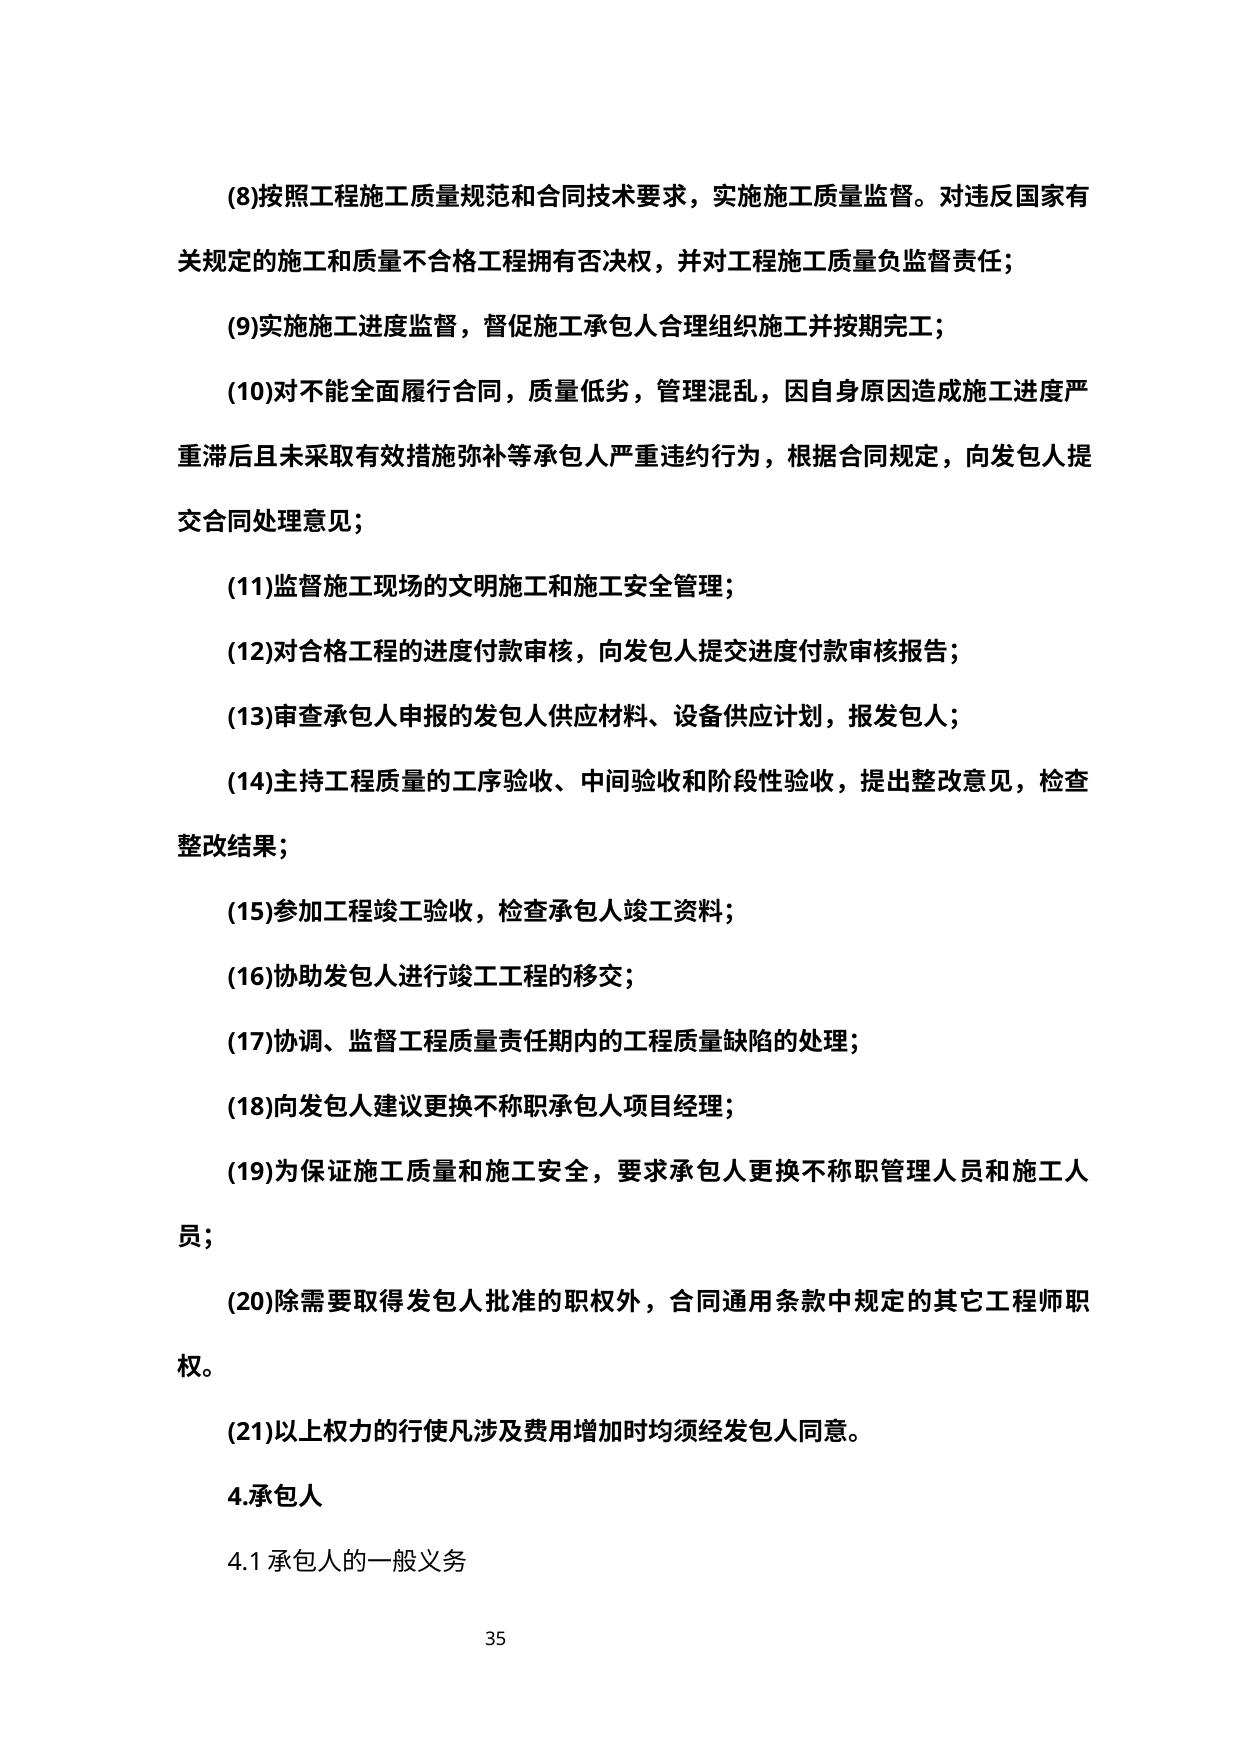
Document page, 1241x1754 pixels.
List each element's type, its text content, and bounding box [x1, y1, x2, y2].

text (19)为保证施工质量和施工安全，要求承包人更换不称职管理人员和施工人员； [177, 1137, 1093, 1267]
text (9)实施施工进度监督，督促施工承包人合理组织施工并按期完工； [177, 292, 1093, 357]
text (18)向发包人建议更换不称职承包人项目经理； [177, 1072, 1093, 1137]
text (21)以上权力的行使凡涉及费用增加时均须经发包人同意。 [177, 1397, 1093, 1462]
text (10)对不能全面履行合同，质量低劣，管理混乱，因自身原因造成施工进度严重滞后且未采取有效措施弥补等承包人严重违约行为，根据合同规定，向发包人提交合同处理意见； [177, 357, 1093, 552]
text (20)除需要取得发包人批准的职权外，合同通用条款中规定的其它工程师职权。 [177, 1267, 1093, 1397]
text 4.1承包人的一般义务 [177, 1527, 1093, 1592]
text 4.承包人 [177, 1462, 1093, 1527]
text (17)协调、监督工程质量责任期内的工程质量缺陷的处理； [177, 1007, 1093, 1072]
text (16)协助发包人进行竣工工程的移交； [177, 942, 1093, 1007]
text (12)对合格工程的进度付款审核，向发包人提交进度付款审核报告； [177, 617, 1093, 682]
text (14)主持工程质量的工序验收、中间验收和阶段性验收，提出整改意见，检查整改结果； [177, 747, 1093, 877]
text (15)参加工程竣工验收，检查承包人竣工资料； [177, 877, 1093, 942]
text (13)审查承包人申报的发包人供应材料、设备供应计划，报发包人； [177, 682, 1093, 747]
text (8)按照工程施工质量规范和合同技术要求，实施施工质量监督。对违反国家有关规定的施工和质量不合格工程拥有否决权，并对工程施工质量负监督责任； [177, 162, 1093, 292]
text (11)监督施工现场的文明施工和施工安全管理； [177, 552, 1093, 617]
